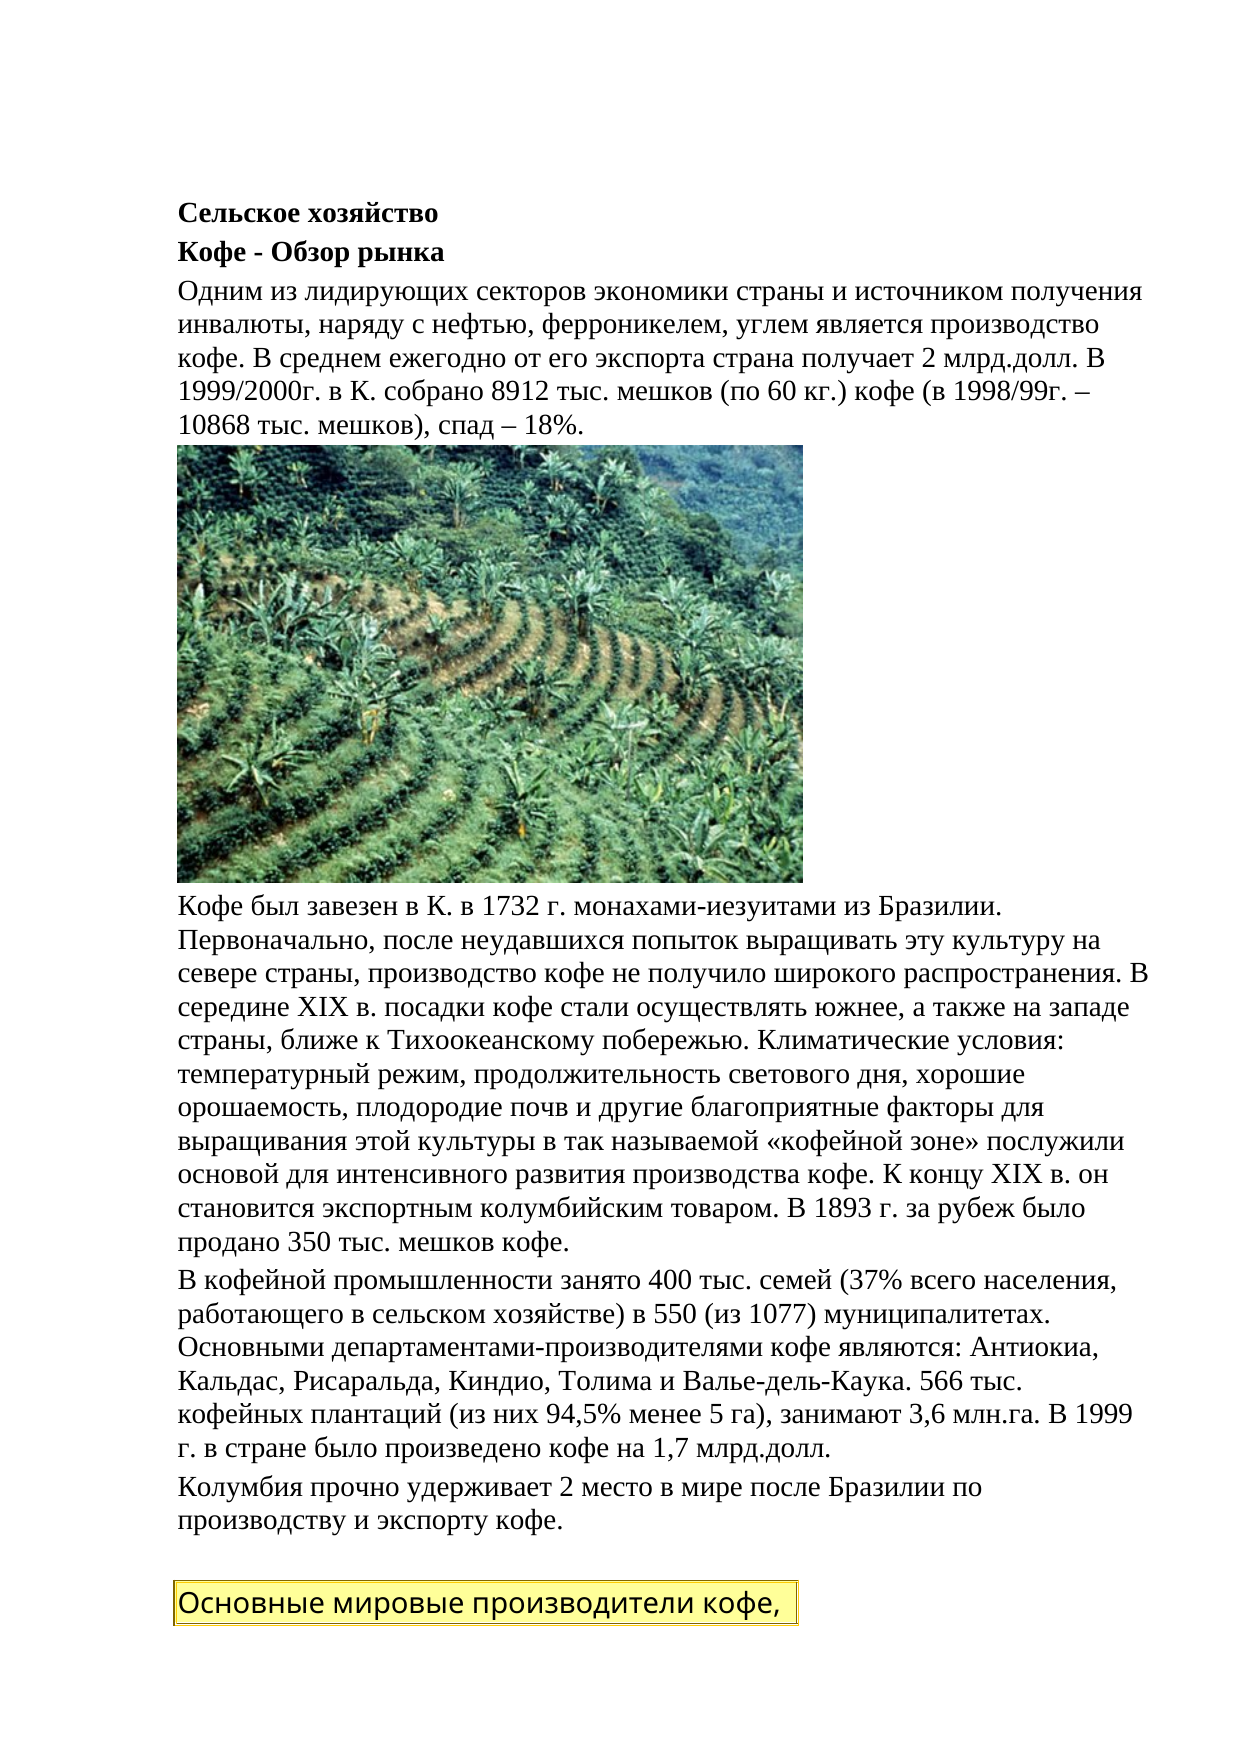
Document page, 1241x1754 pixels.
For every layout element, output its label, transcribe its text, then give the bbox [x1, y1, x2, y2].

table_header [177, 1583, 796, 1622]
text Кофе был завезен в К. в 1732 г. монахами-иезуитами из Бразилии. Первоначально, после неудавшихся попыток выращивать эту культуру на севере страны, производство кофе не получило широкого распространения. В середине XIX в. посадки кофе стали осуществлять южнее, а также на западе страны, ближе к Тихоокеанскому побережью. Климатические условия: температурный режим, продолжительность светового дня, хорошие орошаемость, плодородие почв и другие благоприятные факторы для выращивания этой культуры в так называемой «кофейной зоне» послужили основой для интенсивного развития производства кофе. К концу XIX в. он становится экспортным колумбийским товаром. В 1893 г. за рубеж было продано 350 тыс. мешков кофе. [177, 888, 1152, 1257]
picture [177, 445, 803, 883]
text Одним из лидирующих секторов экономики страны и источником получения инвалюты, наряду с нефтью, ферроникелем, углем является производство кофе. В среднем ежегодно от его экспорта страна получает 2 млрд.долл. В 1999/2000г. в К. собрано 8912 тыс. мешков (по 60 кг.) кофе (в 1998/99г. – 10868 тыс. мешков), спад – 18%. [177, 273, 1152, 440]
text Колумбия прочно удерживает 2 место в мире после Бразилии по производству и экспорту кофе. [177, 1469, 1152, 1536]
text В кофейной промышленности занято 400 тыс. семей (37% всего населения, работающего в сельском хозяйстве) в 550 (из 1077) муниципалитетах. Основными департаментами-производителями кофе являются: Антиокиа, Кальдас, Рисаральда, Киндио, Толима и Валье-дель-Каука. 566 тыс. кофейных плантаций (из них 94,5% менее 5 га), занимают 3,6 млн.га. В 1999 г. в стране было произведено кофе на 1,7 млрд.долл. [177, 1262, 1152, 1463]
text Кофе - Обзор рынка [177, 234, 1152, 268]
text Сельское хозяйство [177, 195, 1152, 229]
